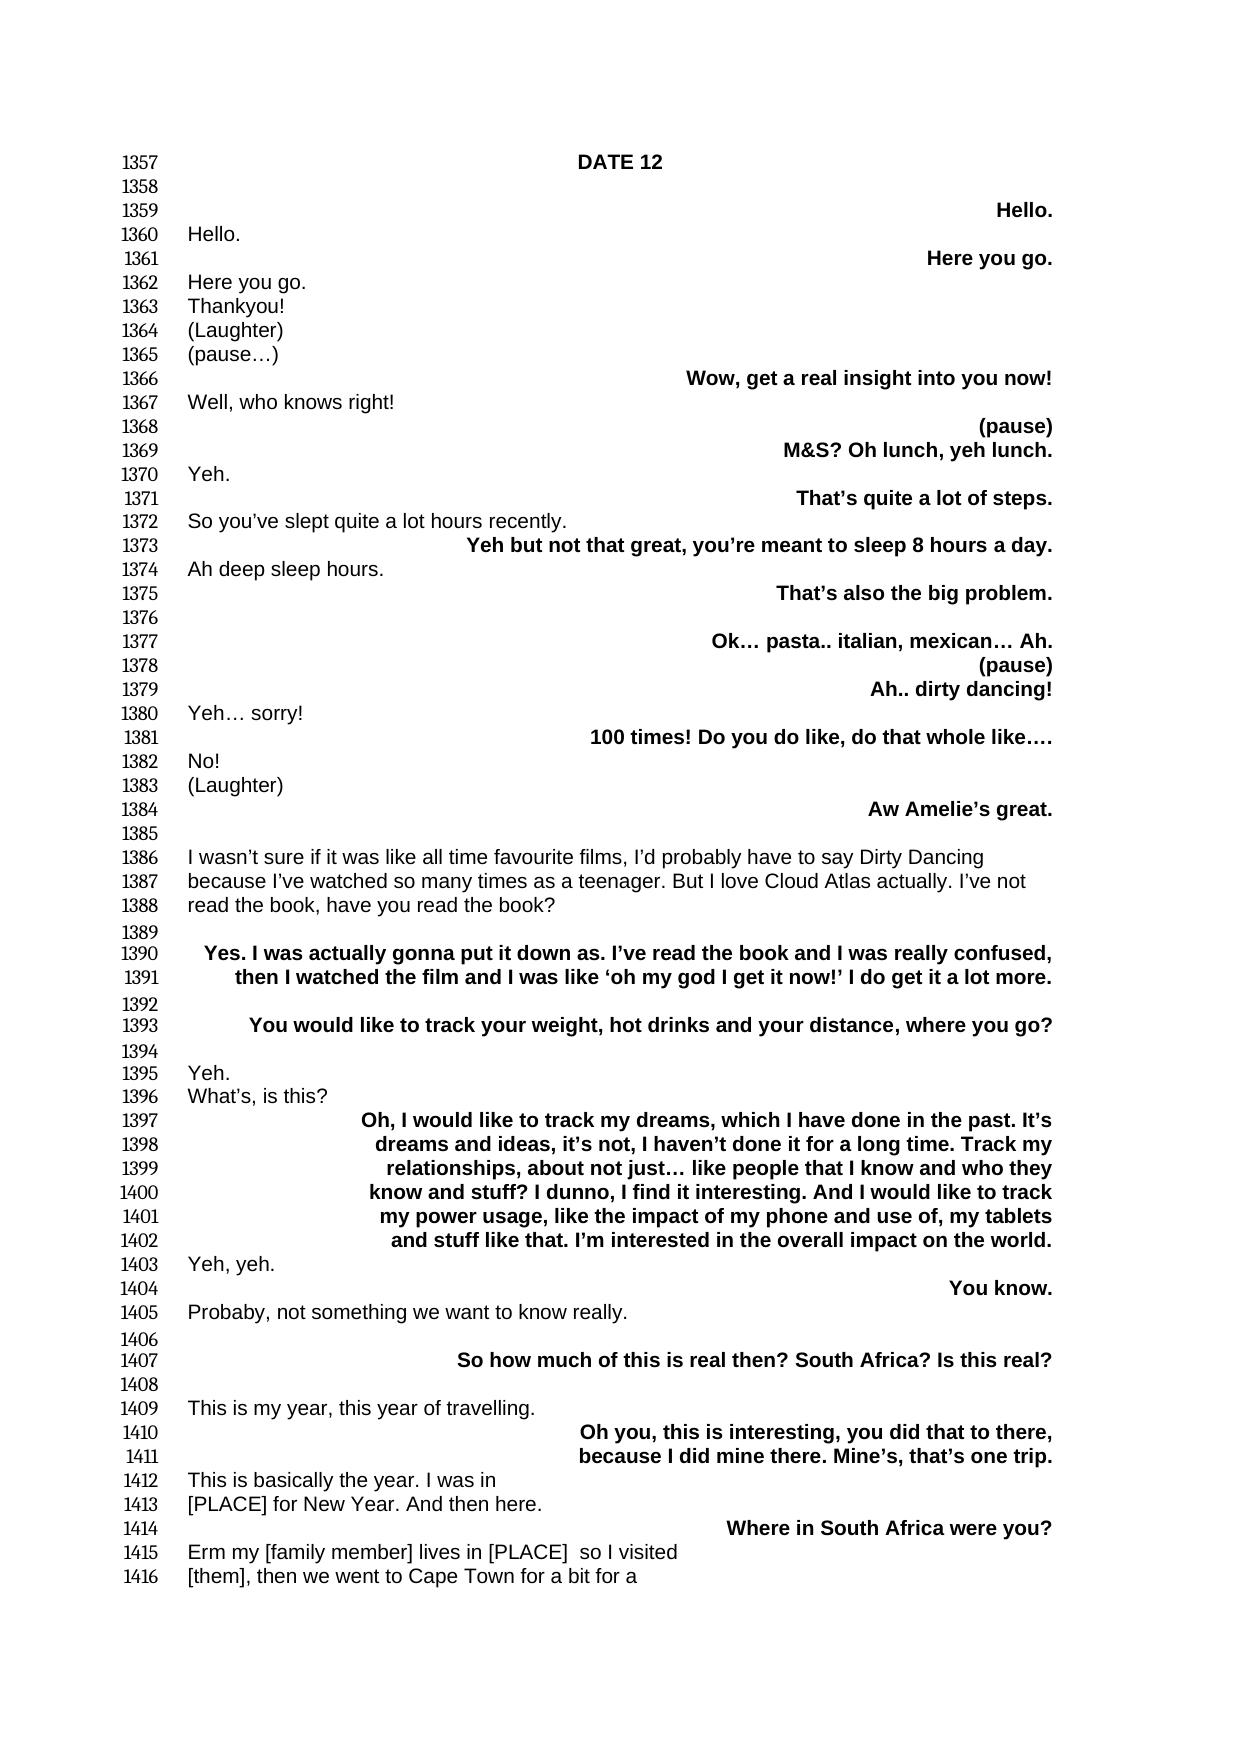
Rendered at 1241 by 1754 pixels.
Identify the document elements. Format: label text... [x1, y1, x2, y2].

text Probaby, not something we want to know really. [187, 1300, 1053, 1324]
text (pause…) [187, 342, 1053, 366]
text Ah deep sleep hours. [187, 557, 1053, 581]
text So how much of this is real then? South Africa? Is this real? [187, 1348, 1053, 1372]
text No! [187, 749, 1053, 773]
text Oh, I would like to track my dreams, which I have done in the past. It’s dreams and ideas, it’s not, I haven’t done it for a long time. Track my relationships, about not just… like people that I know and who they know and stuff? I dunno, I find it interesting. And I would like to track my power usage, like the impact of my phone and use of, my tablets and stuff like that. I’m interested in the overall impact on the world. [350, 1108, 1053, 1252]
text (Laughter) [187, 773, 1053, 797]
text You know. [187, 1276, 1053, 1300]
text Well, who knows right! [187, 389, 1053, 413]
text Ah.. dirty dancing! [187, 677, 1053, 701]
text That’s also the big problem. [187, 581, 1053, 605]
text (pause) [187, 653, 1053, 677]
text M&S? Oh lunch, yeh lunch. [187, 437, 1053, 461]
text Yeh. [187, 1060, 1053, 1084]
text Wow, get a real insight into you now! [187, 366, 1053, 389]
text Yeh. [187, 461, 1053, 485]
text You would like to track your weight, hot drinks and your distance, where you go? [187, 1012, 1053, 1036]
text Hello. [187, 198, 1053, 222]
text Yeh but not that great, you’re meant to sleep 8 hours a day. [187, 533, 1053, 557]
text Yeh… sorry! [187, 701, 1053, 725]
text Oh you, this is interesting, you did that to there, because I did mine there. Mine’s, that’s one trip. [498, 1420, 1053, 1468]
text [187, 1539, 690, 1587]
text DATE 12 [187, 150, 1053, 174]
text What’s, is this? [187, 1084, 1053, 1108]
text (pause) [187, 413, 1053, 437]
text Aw Amelie’s great. [187, 797, 1053, 821]
text (Laughter) [187, 318, 1053, 342]
text Hello. [187, 222, 1053, 246]
text Here you go. [187, 246, 1053, 270]
text Yes. I was actually gonna put it down as. I’ve read the book and I was really confused, then I watched the film and I was like ‘oh my god I get it now!’ I do get it a lot more. [187, 941, 1053, 988]
text That’s quite a lot of steps. [187, 485, 1053, 509]
text So you’ve slept quite a lot hours recently. [187, 509, 1053, 533]
text I wasn’t sure if it was like all time favourite films, I’d probably have to say Dirty Dancing because I’ve watched so many times as a teenager. But I love Cloud Atlas actually. I’ve not read the book, have you read the book? [187, 845, 1053, 917]
text Ok… pasta.. italian, mexican… Ah. [187, 629, 1053, 653]
text Yeh, yeh. [187, 1252, 1053, 1276]
text Where in South Africa were you? [187, 1516, 1053, 1539]
text This is basically the year. I was in [PLACE] for New Year. And then here. [187, 1468, 572, 1516]
text 100 times! Do you do like, do that whole like…. [187, 725, 1053, 749]
text This is my year, this year of travelling. [187, 1396, 1053, 1420]
text Here you go. [187, 270, 1053, 294]
text Thankyou! [187, 294, 1053, 318]
